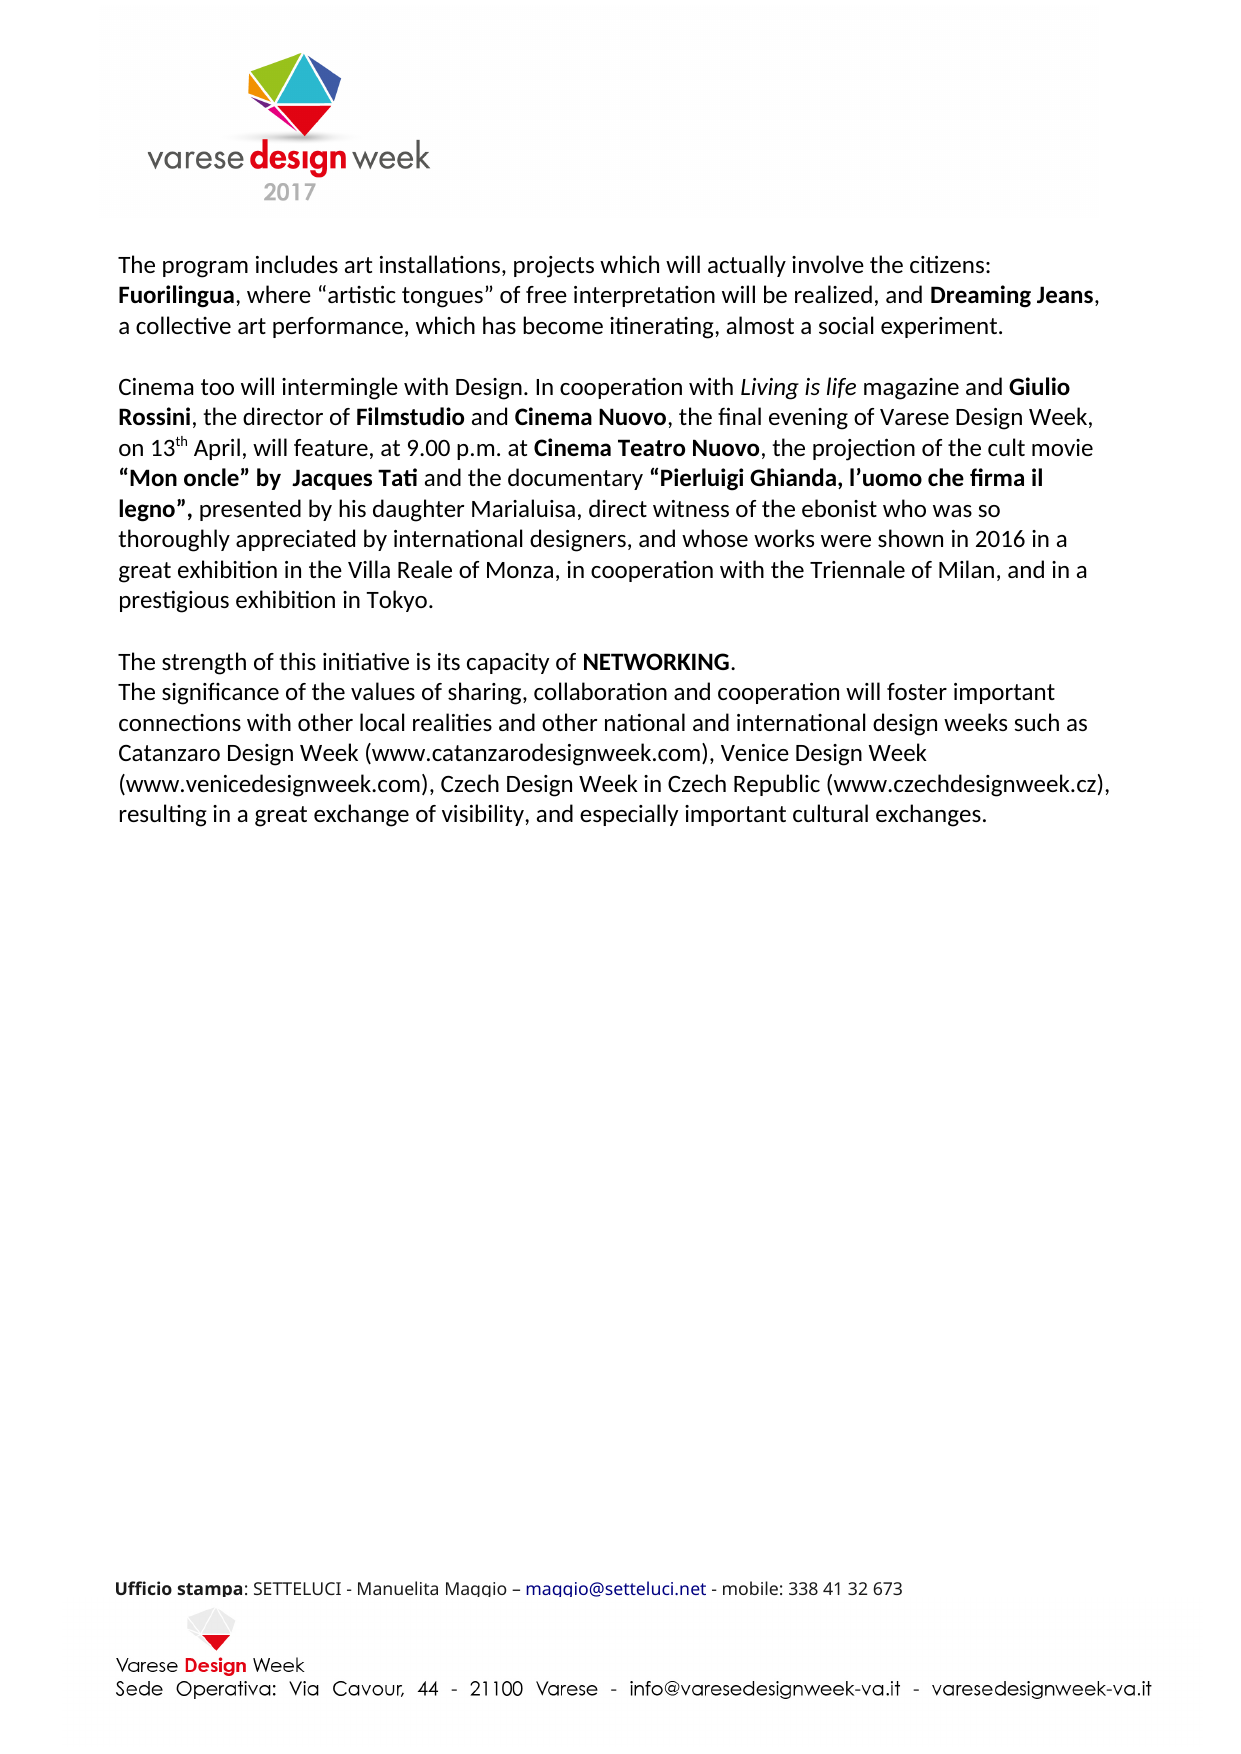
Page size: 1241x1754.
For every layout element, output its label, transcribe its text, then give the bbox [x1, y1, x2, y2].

text The significance of the values of sharing, collaboration and cooperation will foster important connections with other local realities and other national and international design weeks such as Catanzaro Design Week (www.catanzarodesignweek.com), Venice Design Week (www.venicedesignweek.com), Czech Design Week in Czech Republic (www.czechdesignweek.cz), resulting in a great exchange of visibility, and especially important cultural exchanges. [118, 676, 1122, 829]
text The strength of this initiative is its capacity of NETWORKING. [118, 646, 1122, 676]
picture [99, 5, 1099, 218]
text The program includes art installations, projects which will actually involve the citizens: Fuorilingua, where “artistic tongues” of free interpretation will be realized, and Dreaming Jeans, a collective art performance, which has become itinerating, almost a social experiment. [118, 249, 1107, 341]
picture [61, 1597, 1204, 1747]
text Cinema too will intermingle with Design. In cooperation with Living is life magazine and Giulio Rossini, the director of Filmstudio and Cinema Nuovo, the final evening of Varese Design Week, on 13th April, will feature, at 9.00 p.m. at Cinema Teatro Nuovo, the projection of the cult movie “Mon oncle” by Jacques Tati and the documentary “Pierluigi Ghianda, l’uomo che firma il legno”, presented by his daughter Marialuisa, direct witness of the ebonist who was so thoroughly appreciated by international designers, and whose works were shown in 2016 in a great exhibition in the Villa Reale of Monza, in cooperation with the Triennale of Milan, and in a prestigious exhibition in Tokyo. [118, 371, 1107, 615]
